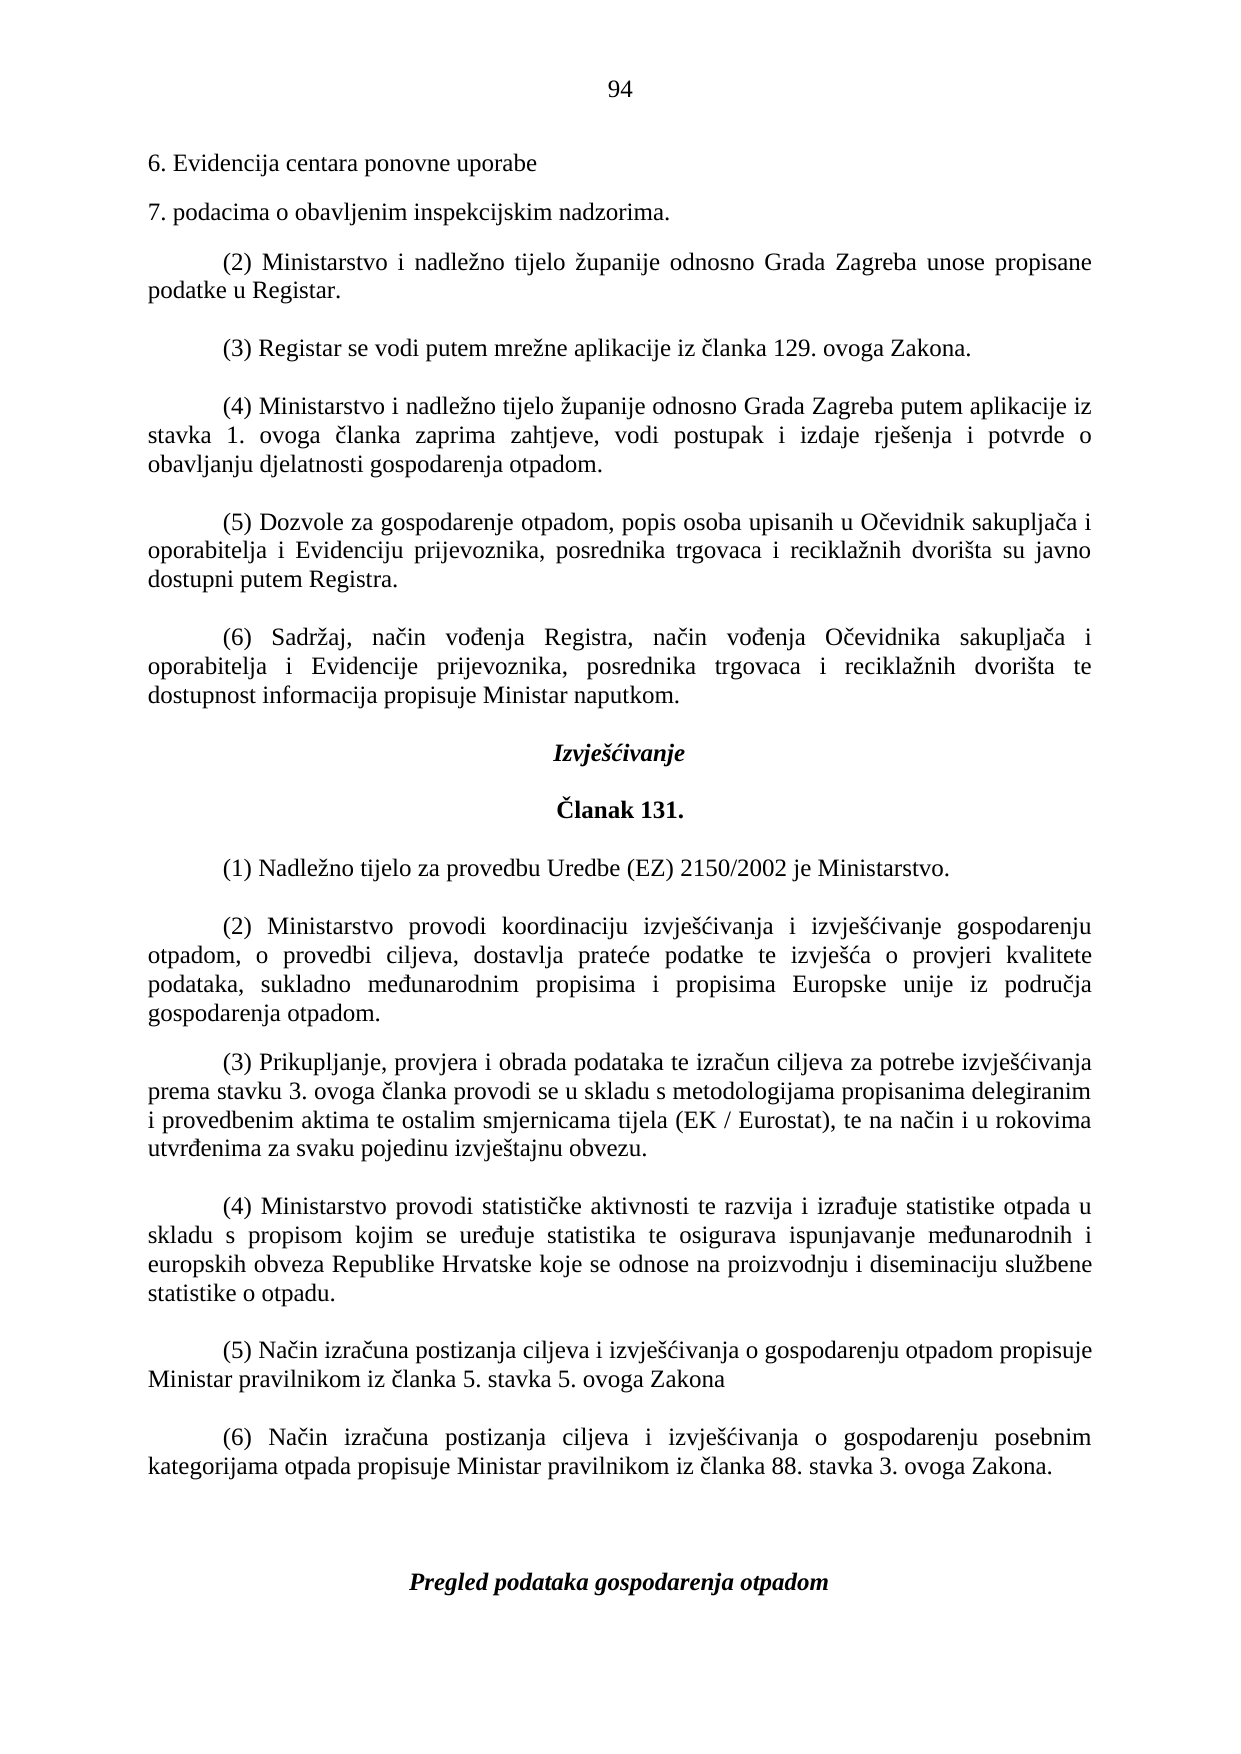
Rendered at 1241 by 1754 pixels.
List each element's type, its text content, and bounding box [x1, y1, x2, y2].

text Izvješćivanje [148, 738, 1093, 766]
text (4) Ministarstvo provodi statističke aktivnosti te razvija i izrađuje statistike otpada u skladu s propisom kojim se uređuje statistika te osigurava ispunjavanje međunarodnih i europskih obveza Republike Hrvatske koje se odnose na proizvodnju i diseminaciju službene statistike o otpadu. [148, 1191, 1093, 1306]
text (4) Ministarstvo i nadležno tijelo županije odnosno Grada Zagreba putem aplikacije iz stavka 1. ovoga članka zaprima zahtjeve, vodi postupak i izdaje rješenja i potvrde o obavljanju djelatnosti gospodarenja otpadom. [148, 391, 1093, 478]
text (6) Način izračuna postizanja ciljeva i izvješćivanja o gospodarenju posebnim kategorijama otpada propisuje Ministar pravilnikom iz članka 88. stavka 3. ovoga Zakona. [148, 1422, 1093, 1480]
text Pregled podataka gospodarenja otpadom [148, 1567, 1093, 1596]
text 7. podacima o obavljenim inspekcijskim nadzorima. [148, 197, 1093, 226]
text (1) Nadležno tijelo za provedbu Uredbe (EZ) 2150/2002 je Ministarstvo. [148, 853, 1093, 882]
text (2) Ministarstvo provodi koordinaciju izvješćivanja i izvješćivanje gospodarenju otpadom, o provedbi ciljeva, dostavlja prateće podatke te izvješća o provjeri kvalitete podataka, sukladno međunarodnim propisima i propisima Europske unije iz područja gospodarenja otpadom. [148, 911, 1093, 1026]
text (5) Način izračuna postizanja ciljeva i izvješćivanja o gospodarenju otpadom propisuje Ministar pravilnikom iz članka 5. stavka 5. ovoga Zakona [148, 1336, 1093, 1393]
text (3) Prikupljanje, provjera i obrada podataka te izračun ciljeva za potrebe izvješćivanja prema stavku 3. ovoga članka provodi se u skladu s metodologijama propisanima delegiranim i provedbenim aktima te ostalim smjernicama tijela (EK / Eurostat), te na način i u rokovima utvrđenima za svaku pojedinu izvještajnu obvezu. [148, 1047, 1093, 1162]
text (3) Registar se vodi putem mrežne aplikacije iz članka 129. ovoga Zakona. [148, 333, 1093, 362]
text (2) Ministarstvo i nadležno tijelo županije odnosno Grada Zagreba unose propisane podatke u Registar. [148, 247, 1093, 304]
text Članak 131. [148, 796, 1093, 824]
text (6) Sadržaj, način vođenja Registra, način vođenja Očevidnika sakupljača i oporabitelja i Evidencije prijevoznika, posrednika trgovaca i reciklažnih dvorišta te dostupnost informacija propisuje Ministar naputkom. [148, 622, 1093, 708]
text 6. Evidencija centara ponovne uporabe [148, 148, 1093, 176]
text (5) Dozvole za gospodarenje otpadom, popis osoba upisanih u Očevidnik sakupljača i oporabitelja i Evidenciju prijevoznika, posrednika trgovaca i reciklažnih dvorišta su javno dostupni putem Registra. [148, 507, 1093, 593]
